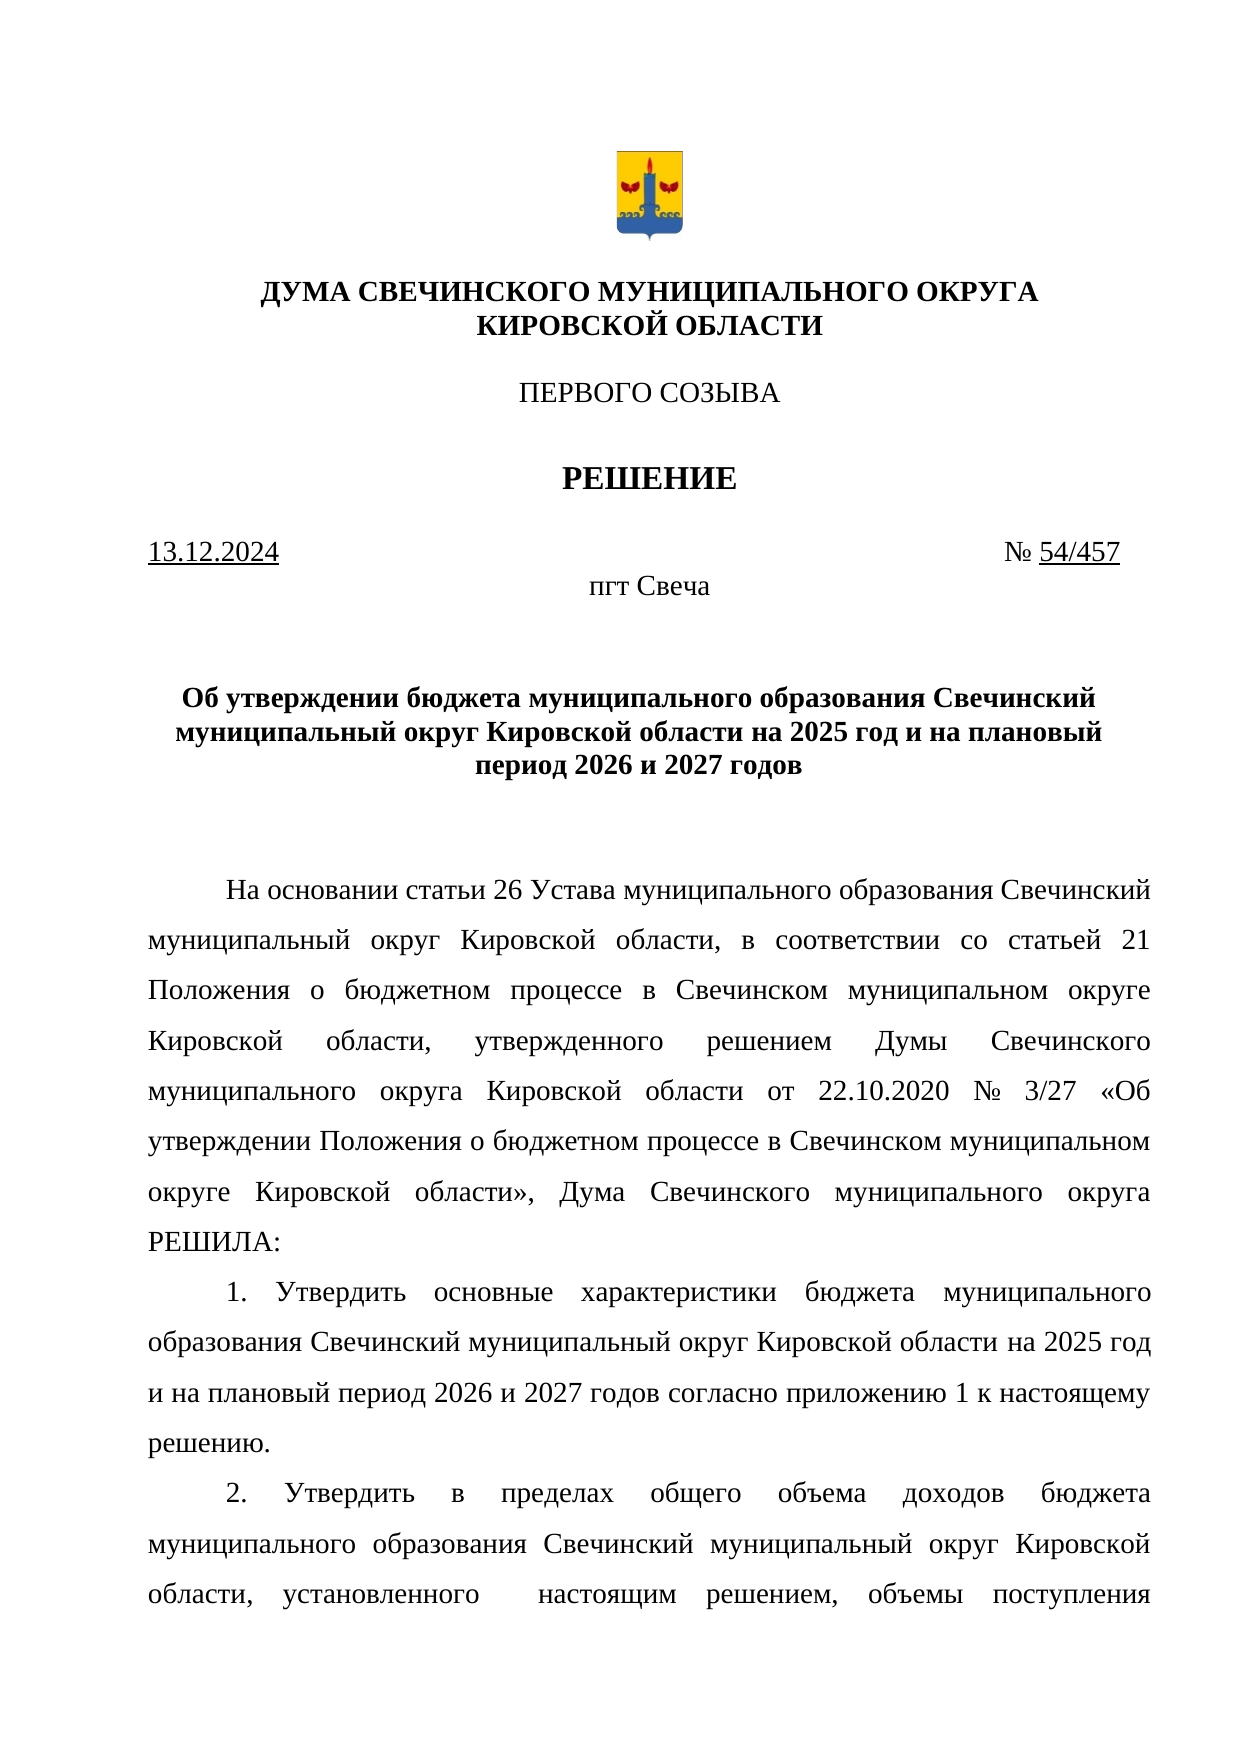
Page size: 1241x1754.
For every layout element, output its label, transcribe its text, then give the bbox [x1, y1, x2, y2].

text 13.12.2024 № 54/457 [148, 534, 1152, 568]
text КИРОВСКОЙ ОБЛАСТИ [148, 308, 1152, 341]
text 1. Утвердить основные характеристики бюджета муниципального образования Свечинский муниципальный округ Кировской области на 2025 год и на плановый период 2026 и 2027 годов согласно приложению 1 к настоящему решению. [148, 1274, 1152, 1459]
text пгт Свеча [148, 568, 1152, 601]
text На основании статьи 26 Устава муниципального образования Свечинский муниципальный округ Кировской области, в соответствии со статьей 21 Положения о бюджетном процессе в Свечинском муниципальном округе Кировской области, утвержденного решением Думы Свечинского муниципального округа Кировской области от 22.10.2020 № 3/27 «Об утверждении Положения о бюджетном процессе в Свечинском муниципальном округе Кировской области», Дума Свечинского муниципального округа РЕШИЛА: [148, 872, 1152, 1257]
table_header Об утверждении бюджета муниципального образования Свечинский муниципальный округ Кировской области на 2025 год и на плановый период 2026 и 2027 годов [136, 680, 1141, 781]
text РЕШЕНИЕ [148, 458, 1152, 497]
text ДУМА СВЕЧИНСКОГО МУНИЦИПАЛЬНОГО ОКРУГА [148, 274, 1152, 308]
picture [616, 151, 683, 241]
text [148, 1476, 1152, 1610]
text ПЕРВОГО СОЗЫВА [148, 375, 1152, 408]
